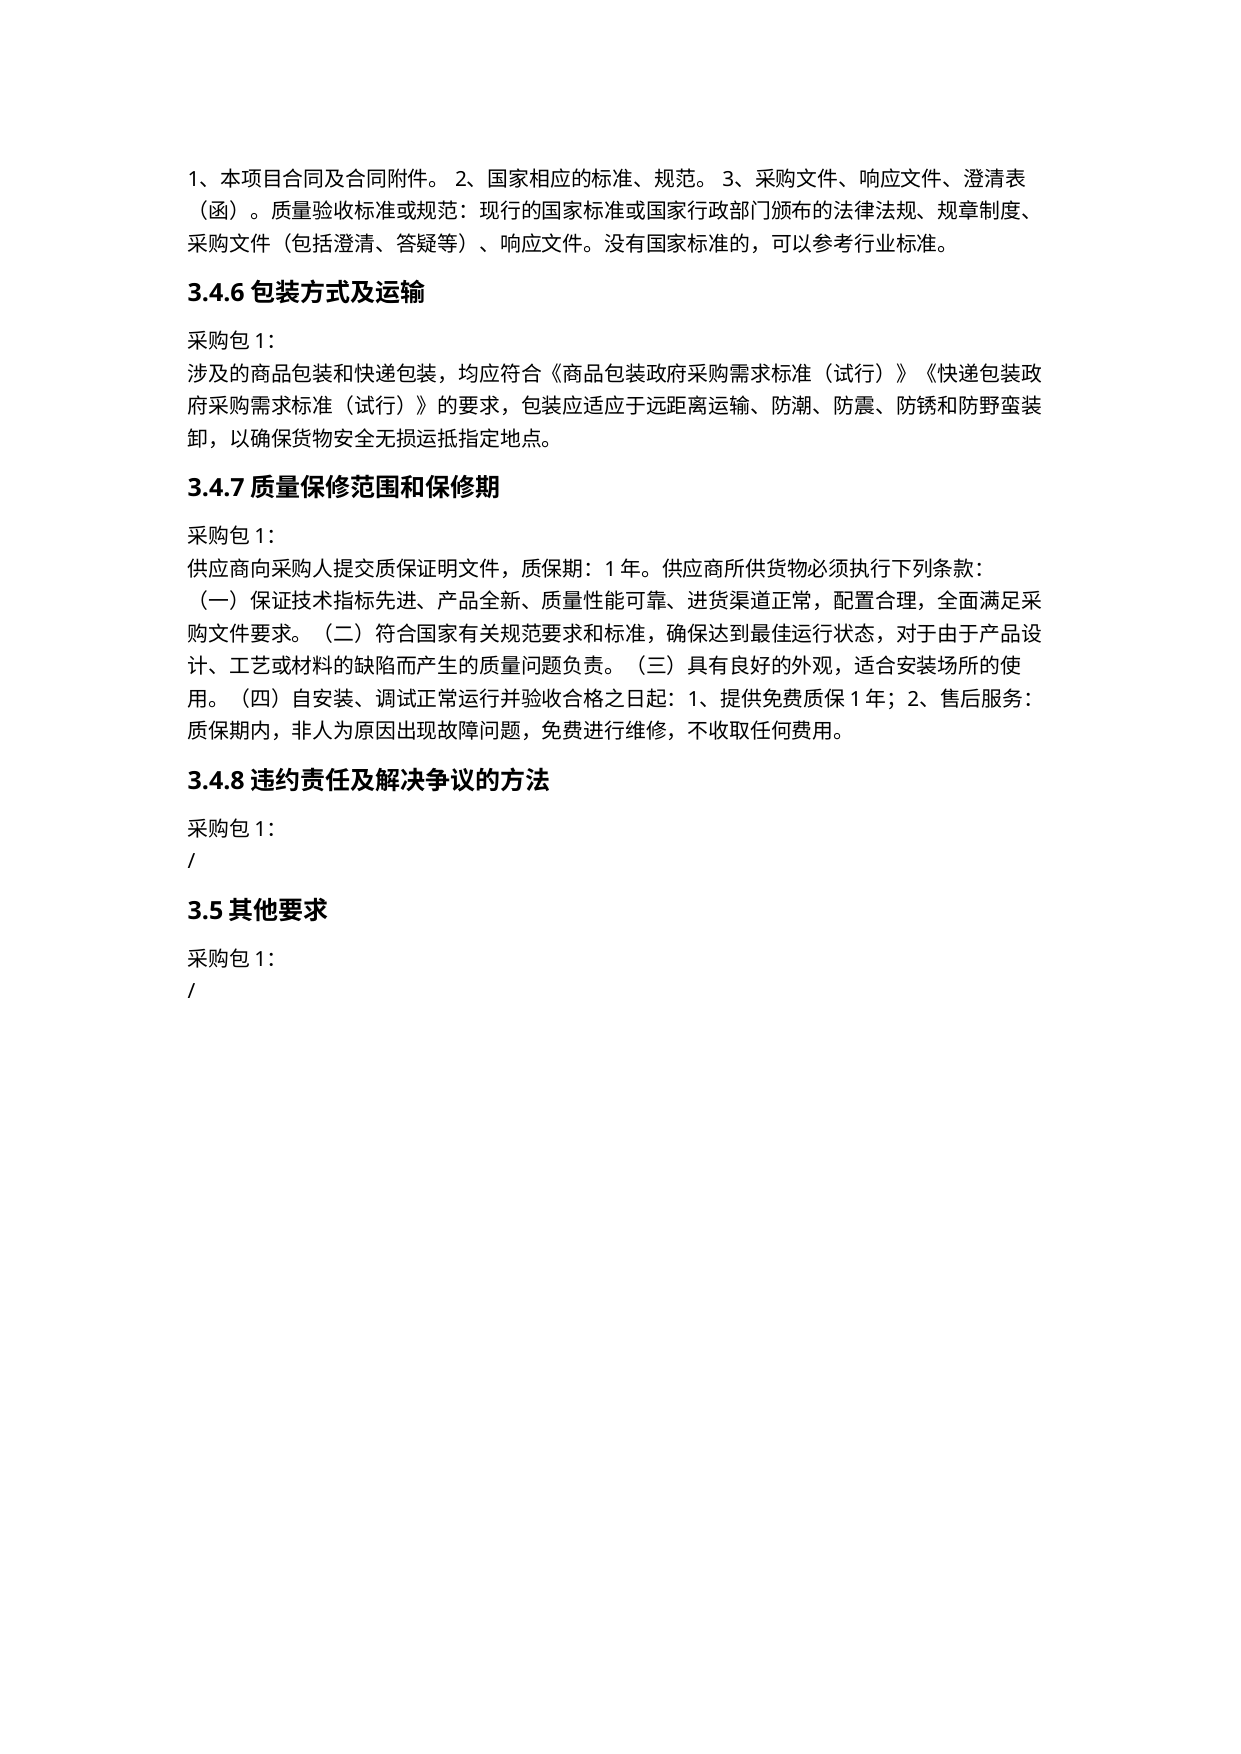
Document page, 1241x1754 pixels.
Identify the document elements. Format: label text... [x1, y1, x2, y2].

text 1、本项目合同及合同附件。 2、国家相应的标准、规范。 3、采购文件、响应文件、澄清表（函）。质量验收标准或规范：现行的国家标准或国家行政部门颁布的法律法规、规章制度、采购文件（包括澄清、答疑等）、响应文件。没有国家标准的，可以参考行业标准。 [187, 162, 1053, 259]
text 3.4.6包装方式及运输 [187, 259, 1053, 324]
text 涉及的商品包装和快递包装，均应符合《商品包装政府采购需求标准（试行）》《快递包装政府采购需求标准（试行）》的要求，包装应适应于远距离运输、防潮、防震、防锈和防野蛮装卸，以确保货物安全无损运抵指定地点。 [187, 357, 1053, 454]
text / [187, 844, 1053, 877]
text 采购包1： [187, 324, 1053, 357]
text 采购包1： [187, 942, 1053, 974]
text 采购包1： [187, 812, 1053, 844]
text / [187, 974, 1053, 1007]
text 供应商向采购人提交质保证明文件，质保期：1年。供应商所供货物必须执行下列条款：（一）保证技术指标先进、产品全新、质量性能可靠、进货渠道正常，配置合理，全面满足采购文件要求。（二）符合国家有关规范要求和标准，确保达到最佳运行状态，对于由于产品设计、工艺或材料的缺陷而产生的质量问题负责。（三）具有良好的外观，适合安装场所的使用。（四）自安装、调试正常运行并验收合格之日起：1、提供免费质保1年；2、售后服务：质保期内，非人为原因出现故障问题，免费进行维修，不收取任何费用。 [187, 552, 1053, 747]
text 采购包1： [187, 519, 1053, 552]
text 3.5其他要求 [187, 877, 1053, 942]
text 3.4.7质量保修范围和保修期 [187, 454, 1053, 519]
text 3.4.8违约责任及解决争议的方法 [187, 747, 1053, 812]
